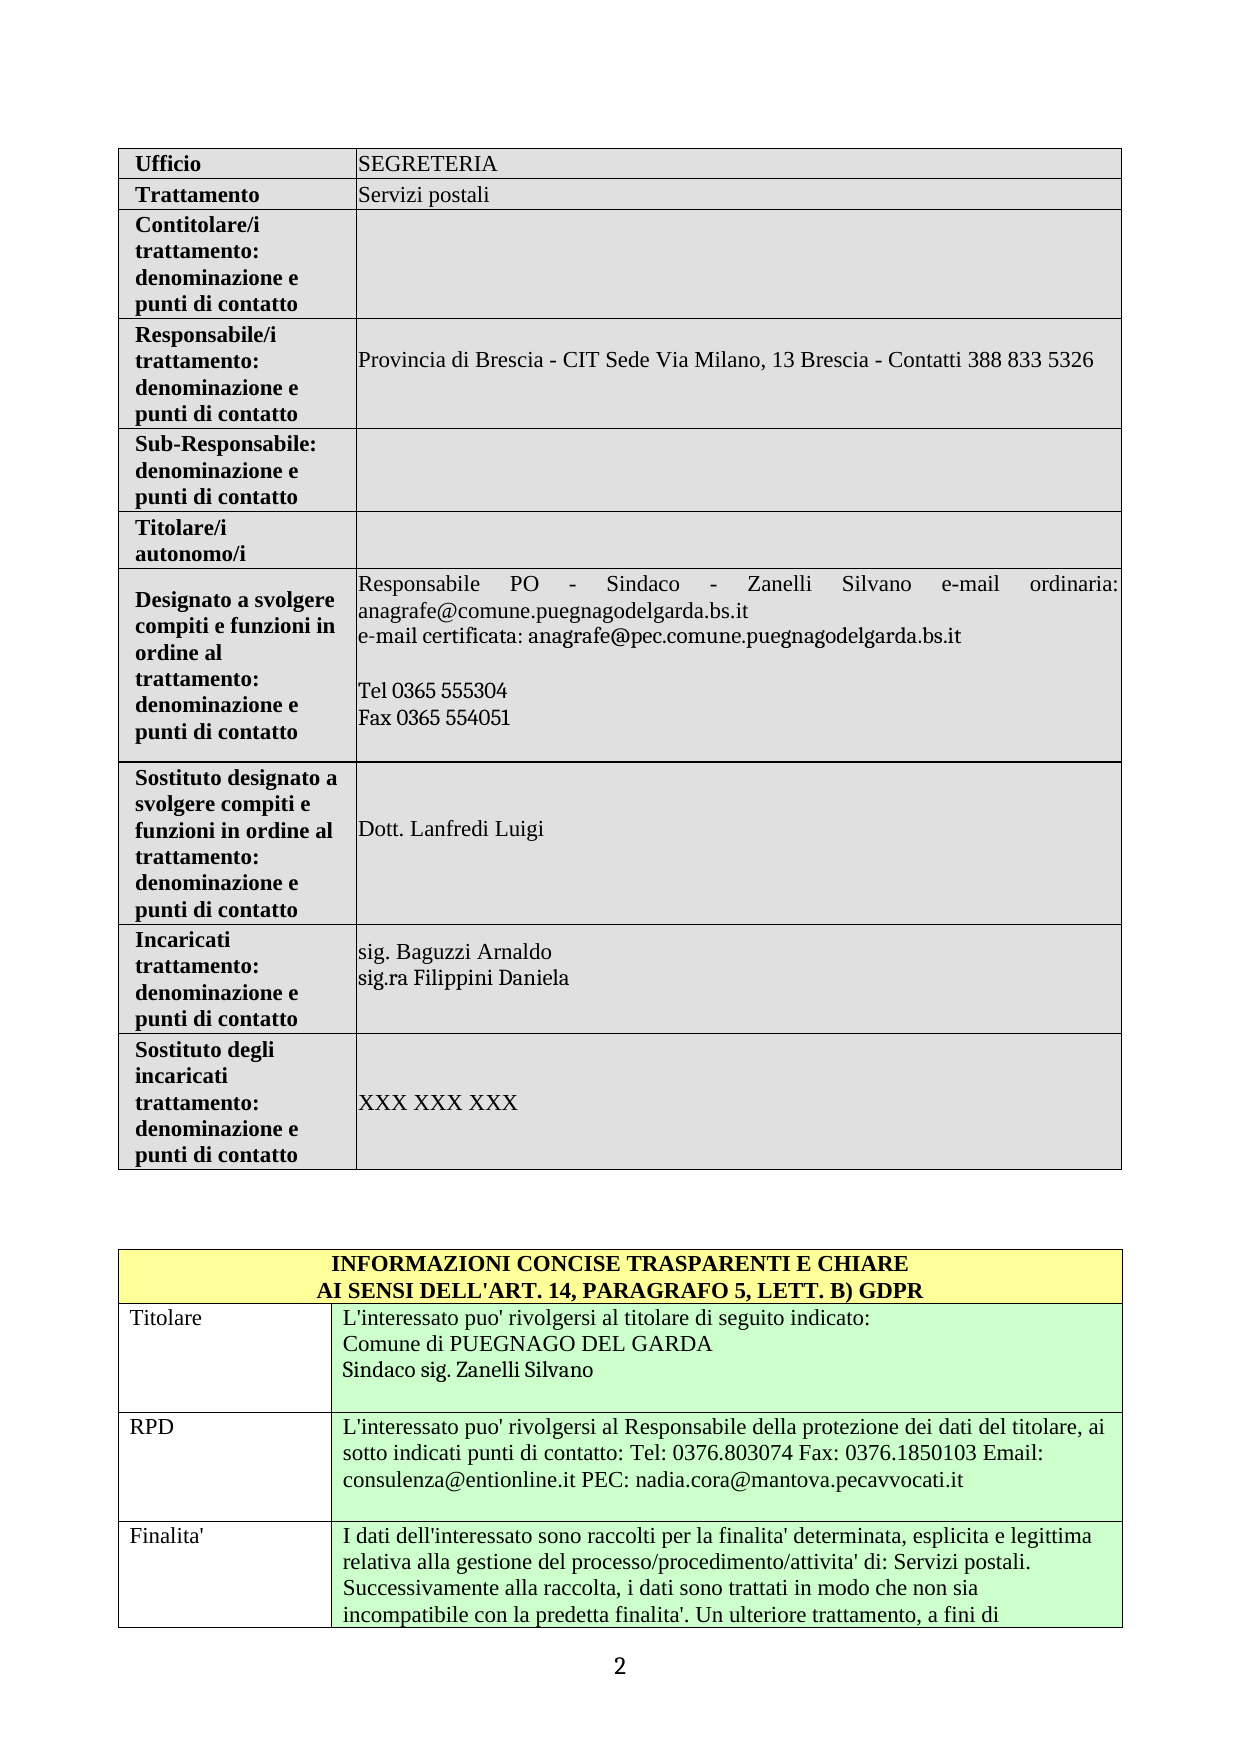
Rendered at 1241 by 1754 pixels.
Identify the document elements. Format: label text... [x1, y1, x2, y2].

table_cell Responsabile/i trattamento: denominazione e punti di contatto [119, 319, 356, 428]
table_cell Sub-Responsabile: denominazione e punti di contatto [119, 429, 356, 511]
table_header INFORMAZIONI CONCISE TRASPARENTI E CHIARE AI SENSI DELL'ART. 14, PARAGRAFO 5, LETT. B) GDPR [119, 1250, 1122, 1303]
table_cell SEGRETERIA [357, 149, 1121, 178]
table_cell [357, 210, 1121, 318]
table_cell Finalita' [119, 1522, 331, 1627]
table_cell Servizi postali [357, 179, 1121, 209]
table_cell Responsabile PO - Sindaco - Zanelli Silvano e-mail ordinaria: anagrafe@comune.puegnagodelgarda.bs.it e-mail certificata: anagrafe@pec.comune.puegnagodelgarda.bs.it Tel 0365 555304 Fax 0365 554051 [357, 569, 1121, 761]
table_cell Dott. Lanfredi Luigi [357, 763, 1121, 924]
table_cell Ufficio [119, 149, 356, 178]
table_cell Trattamento [119, 179, 356, 209]
table_cell Contitolare/i trattamento: denominazione e punti di contatto [119, 210, 356, 318]
table_cell sig. Baguzzi Arnaldo sig.ra Filippini Daniela [357, 925, 1121, 1033]
table_cell RPD [119, 1413, 331, 1521]
table_cell Titolare [119, 1304, 331, 1412]
table_cell Designato a svolgere compiti e funzioni in ordine al trattamento: denominazione e punti di contatto [119, 569, 356, 761]
table_cell L'interessato puo' rivolgersi al titolare di seguito indicato: Comune di PUEGNAGO DEL GARDA Sindaco sig. Zanelli Silvano [332, 1304, 1122, 1412]
table_cell Sostituto degli incaricati trattamento: denominazione e punti di contatto [119, 1034, 356, 1169]
table_cell Sostituto designato a svolgere compiti e funzioni in ordine al trattamento: denominazione e punti di contatto [119, 763, 356, 924]
table_cell Provincia di Brescia - CIT Sede Via Milano, 13 Brescia - Contatti 388 833 5326 [357, 319, 1121, 428]
table_cell XXX XXX XXX [357, 1034, 1121, 1169]
table_cell Titolare/i autonomo/i [119, 512, 356, 568]
table_cell [357, 429, 1121, 511]
table_cell [357, 512, 1121, 568]
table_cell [332, 1522, 1122, 1627]
table_cell Incaricati trattamento: denominazione e punti di contatto [119, 925, 356, 1033]
table_cell L'interessato puo' rivolgersi al Responsabile della protezione dei dati del titolare, ai sotto indicati punti di contatto: Tel: 0376.803074 Fax: 0376.1850103 Email: consulenza@entionline.it PEC: nadia.cora@mantova.pecavvocati.it [332, 1413, 1122, 1521]
